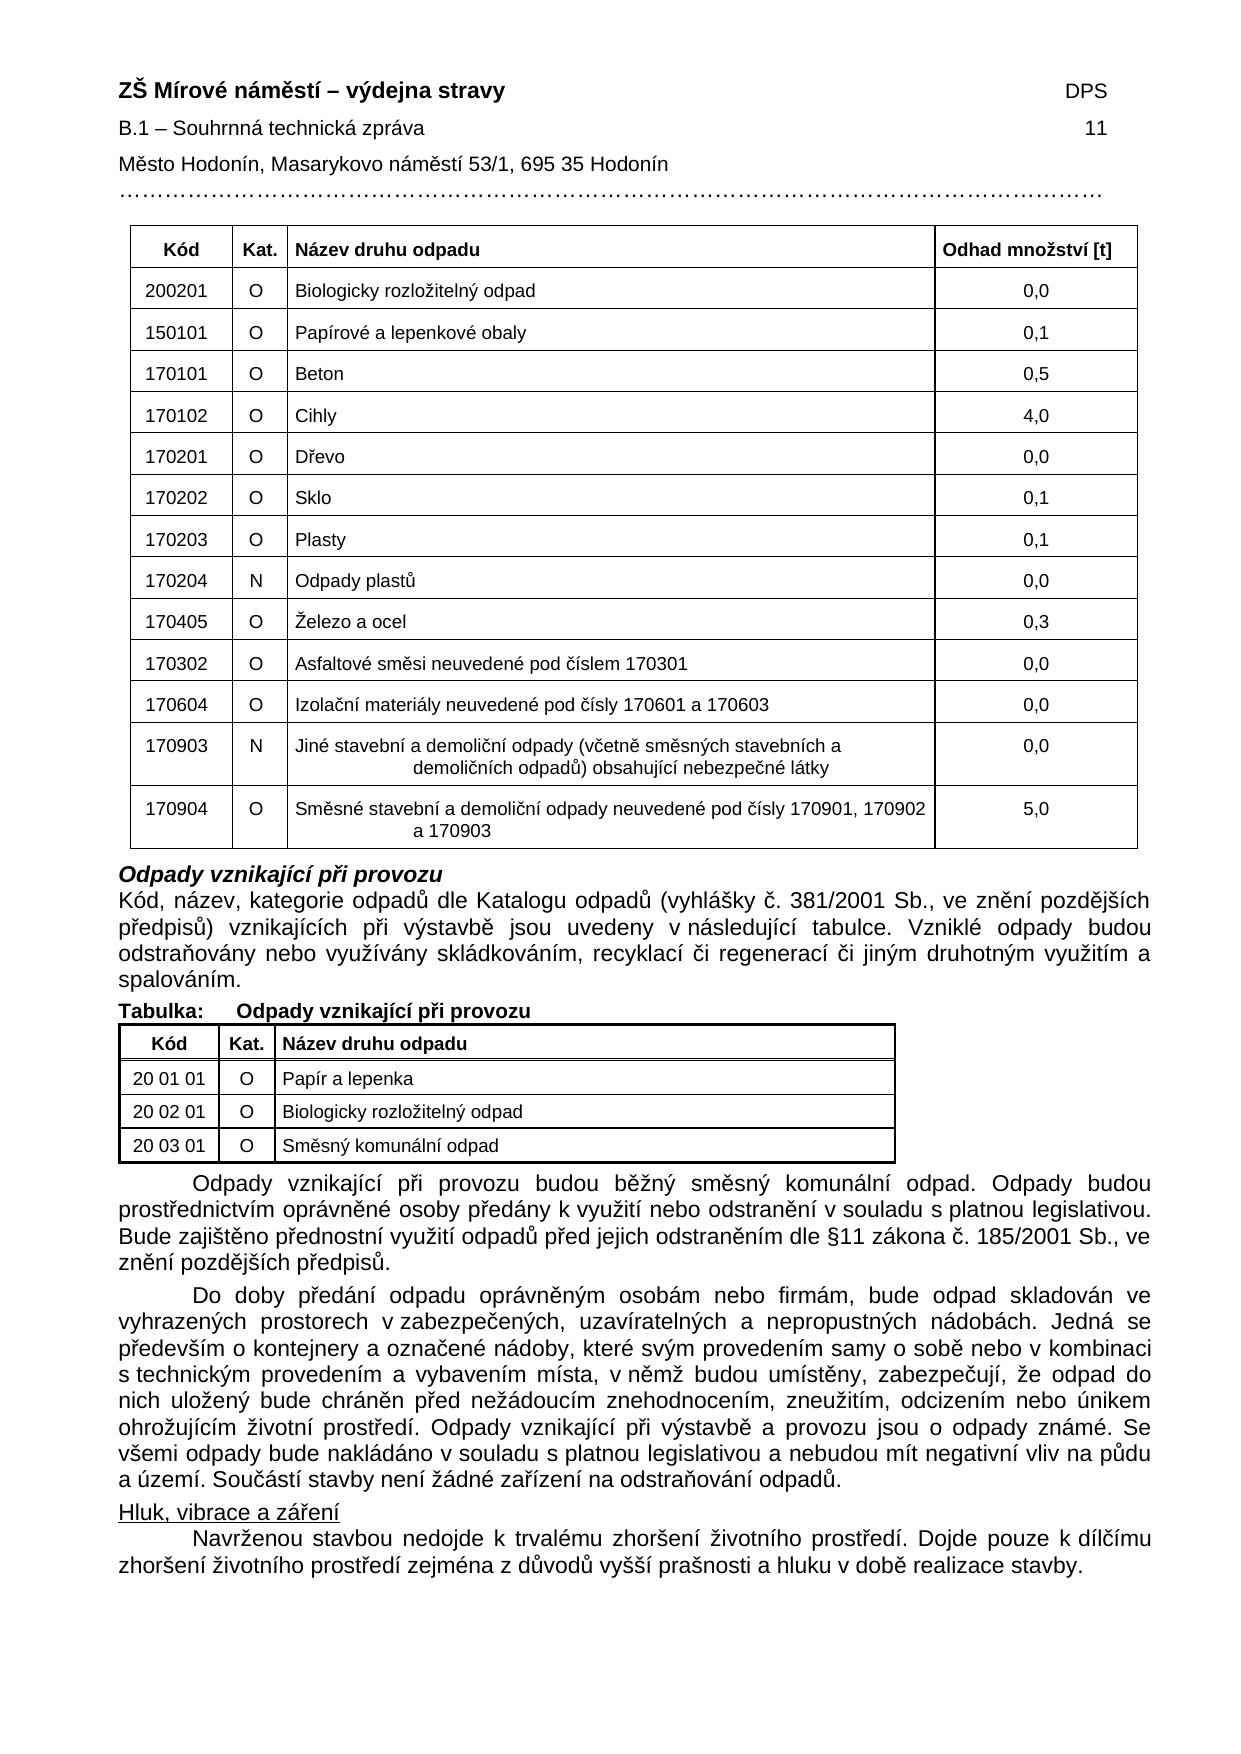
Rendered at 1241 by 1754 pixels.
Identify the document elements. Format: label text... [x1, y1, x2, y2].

table_cell O [233, 516, 287, 556]
table_header Název druhu odpadu [276, 1026, 894, 1058]
table_cell Biologicky rozložitelný odpad [288, 268, 934, 308]
table_cell O [220, 1061, 274, 1093]
table_cell Biologicky rozložitelný odpad [276, 1095, 894, 1127]
table_cell 0,0 [936, 433, 1137, 473]
table_cell O [220, 1095, 274, 1127]
table_cell 170203 [131, 516, 232, 556]
table_cell O [233, 599, 287, 639]
table_cell Izolační materiály neuvedené pod čísly 170603 [288, 681, 934, 722]
table_cell Asfaltové směsi neuvedené pod číslem 170301 [288, 640, 934, 680]
table_header Kód [121, 1026, 218, 1058]
table_cell O [220, 1129, 274, 1161]
table_cell 0,1 [936, 475, 1137, 515]
table_header Název druhu odpadu [288, 226, 934, 267]
table_cell 170903 [131, 723, 232, 784]
text Navrženou stavbou nedojde k trvalému zhoršení životního prostředí. Dojde pouze k dílčímu zhoršení životního prostředí zejména z důvodů vyšší prašnosti a hluku v době realizace stavby. [118, 1525, 1152, 1578]
table_header Kat. [233, 226, 287, 267]
table_cell N [233, 723, 287, 784]
table_cell O [233, 351, 287, 391]
table_cell Odpady plastů [288, 557, 934, 598]
table_cell O [233, 681, 287, 722]
table_cell O [233, 475, 287, 515]
table_cell O [233, 268, 287, 308]
table_cell 4,0 [936, 392, 1137, 432]
table_cell 0,1 [936, 516, 1137, 556]
table_cell 170204 [131, 557, 232, 598]
table_cell Železo a ocel [288, 599, 934, 639]
table_cell 0,0 [936, 723, 1137, 784]
table_header Odhad množství [t] [936, 226, 1137, 267]
table_cell O [233, 392, 287, 432]
table_cell 170604 [131, 681, 232, 722]
text Tabulka: Odpady vznikající při provozu [118, 999, 1152, 1023]
table_cell 200201 [131, 268, 232, 308]
text Odpady vznikající při provozu [118, 861, 1152, 887]
table_cell 20 02 01 [121, 1095, 218, 1127]
table_cell Cihly [288, 392, 934, 432]
table_cell 0,0 [936, 268, 1137, 308]
table_cell O [233, 433, 287, 473]
table_cell 170101 [131, 351, 232, 391]
table_cell Papír a lepenka [276, 1061, 894, 1093]
table_cell 170202 [131, 475, 232, 515]
table_cell 170904 [131, 786, 232, 847]
table_header Kód [131, 226, 232, 267]
table_cell 20 03 01 [121, 1129, 218, 1161]
table_header Kat. [220, 1026, 274, 1058]
table_cell N [233, 557, 287, 598]
table_cell 150101 [131, 309, 232, 349]
table_cell O [233, 640, 287, 680]
text Hluk, vibrace a záření [118, 1499, 1152, 1525]
table_cell 170405 [131, 599, 232, 639]
table_cell Papírové a lepenkové obaly [288, 309, 934, 349]
table_cell 0,0 [936, 640, 1137, 680]
table_cell Směsné stavební a demoliční odpady neuvedené pod čísly 170901, 170903 [288, 786, 934, 847]
table_cell 20 01 01 [121, 1061, 218, 1093]
table_cell Směsný komunální odpad [276, 1129, 894, 1161]
table_cell Jiné stavební a demoliční odpady (včetně směsných stavebních a demoličních odpadů) obsahující nebezpečné látky [288, 723, 934, 784]
table_cell 0,0 [936, 681, 1137, 722]
table_cell 0,1 [936, 309, 1137, 349]
text Odpady vznikající při provozu budou běžný směsný komunální odpad. Odpady budou prostřednictvím oprávněné osoby předány k využití nebo odstranění v souladu s platnou legislativou. Bude zajištěno přednostní využití odpadů před jejich odstraněním dle §11 zákona č. 185/2001 Sb., ve znění pozdějších předpisů. [118, 1170, 1152, 1276]
table_cell Beton [288, 351, 934, 391]
table_cell 5,0 [936, 786, 1137, 847]
text Do doby předání odpadu oprávněným osobám nebo firmám, bude odpad skladován ve vyhrazených prostorech v zabezpečených, uzavíratelných a nepropustných nádobách. Jedná se především o kontejnery a označené nádoby, které svým provedením samy o sobě nebo v kombinaci s technickým provedením a vybavením místa, v němž budou umístěny, zabezpečují, že odpad do nich uložený bude chráněn před nežádoucím znehodnocením, zneužitím, odcizením nebo únikem ohrožujícím životní prostředí. Odpady vznikající při výstavbě a provozu jsou o odpady známé. Se všemi odpady bude nakládáno v souladu s platnou legislativou a nebudou mít negativní vliv na půdu a území. Součástí stavby není žádné zařízení na odstraňování odpadů. [118, 1282, 1152, 1493]
text Kód, název, kategorie odpadů dle Katalogu odpadů (vyhlášky č. 381/2001 Sb., ve znění pozdějších předpisů) vznikajících při výstavbě jsou uvedeny v následující tabulce. Vzniklé odpady budou odstraňovány nebo využívány skládkováním, recyklací či regenerací či jiným druhotným využitím a spalováním. [118, 887, 1152, 993]
table_cell 170201 [131, 433, 232, 473]
table_cell Dřevo [288, 433, 934, 473]
table_cell O [233, 309, 287, 349]
table_cell 0,3 [936, 599, 1137, 639]
table_cell O [233, 786, 287, 847]
table_cell Sklo [288, 475, 934, 515]
table_cell 170102 [131, 392, 232, 432]
table_cell 0,5 [936, 351, 1137, 391]
table_cell 170302 [131, 640, 232, 680]
table_cell 0,0 [936, 557, 1137, 598]
table_cell Plasty [288, 516, 934, 556]
